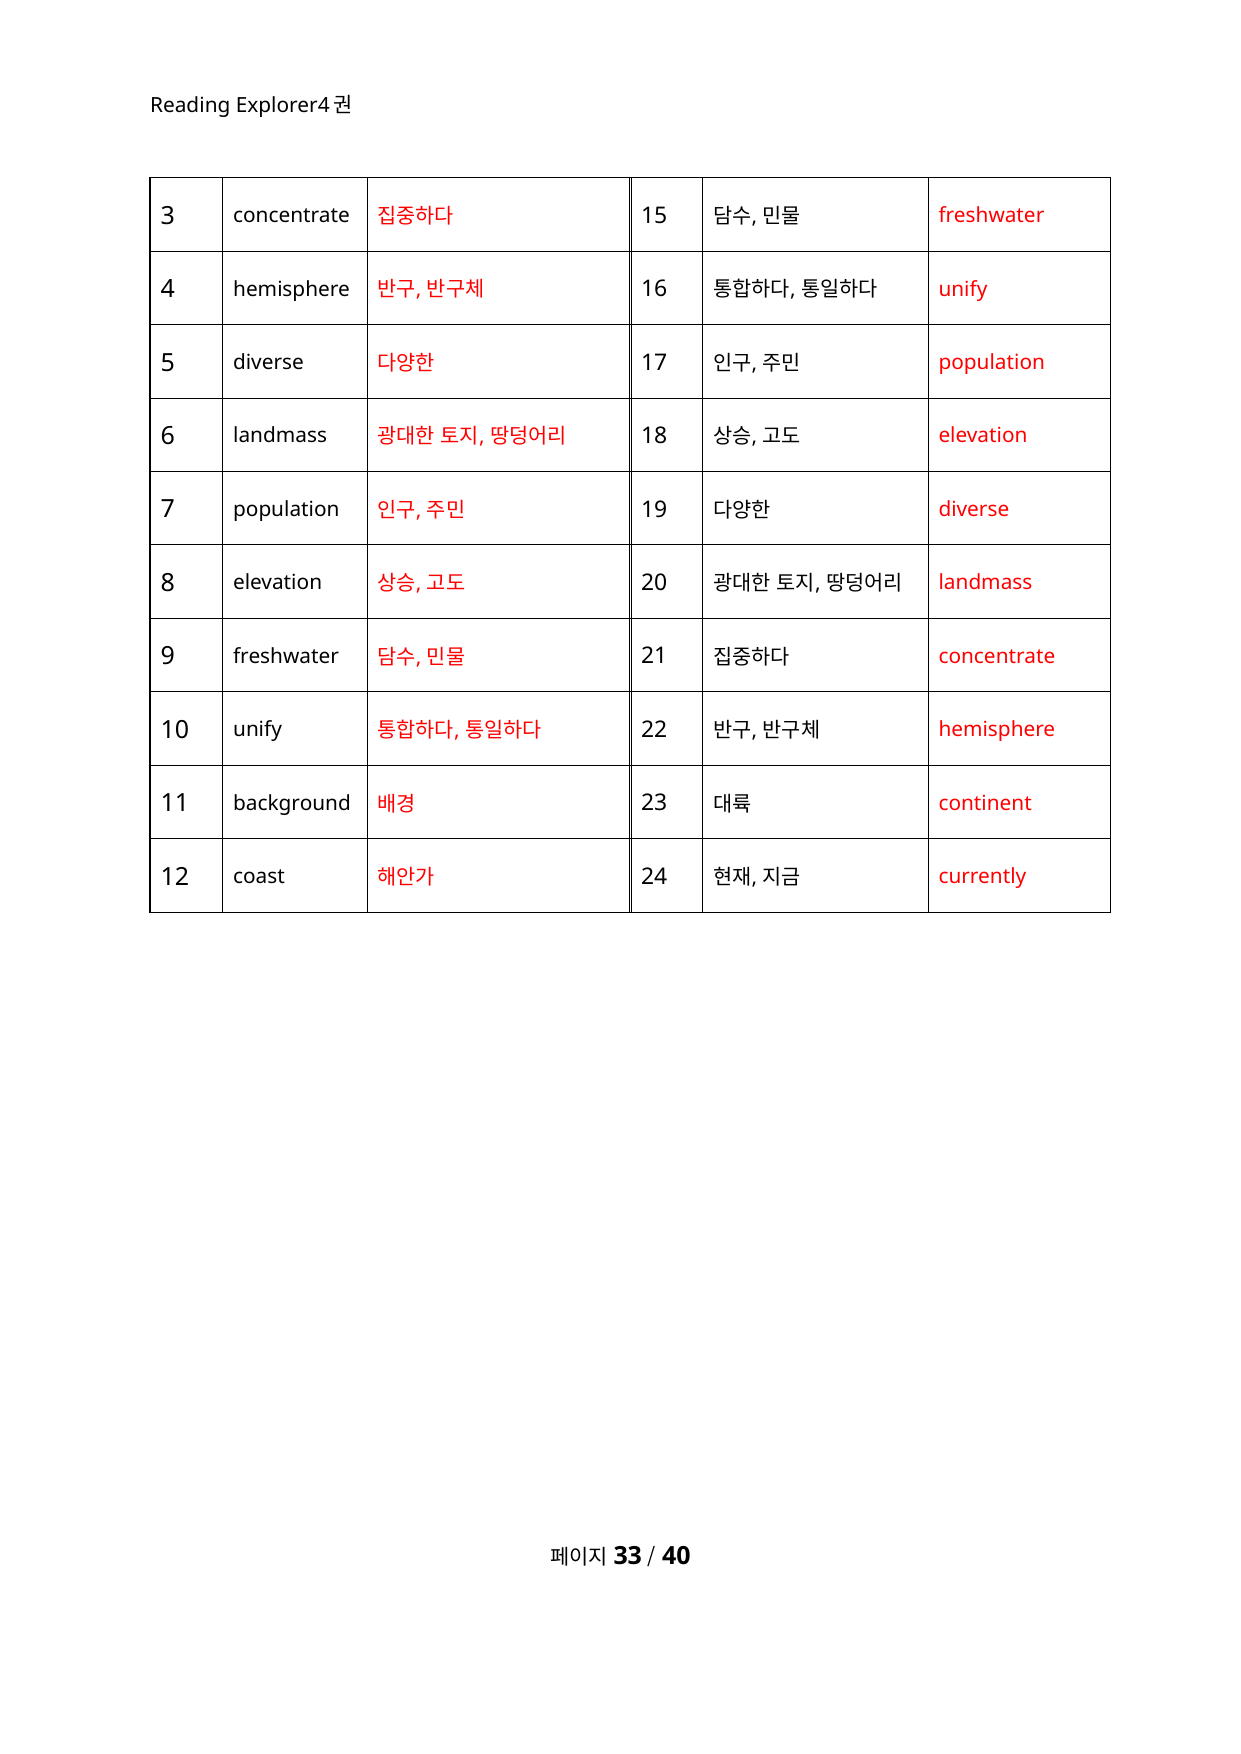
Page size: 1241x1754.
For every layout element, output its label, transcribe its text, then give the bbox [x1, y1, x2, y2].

table_cell 22 [632, 692, 702, 765]
table_cell 인구, 주민 [368, 472, 629, 544]
table_cell 7 [151, 472, 222, 544]
table_cell 8 [151, 545, 222, 618]
table_cell 해안가 [368, 839, 629, 912]
table_cell 3 [151, 178, 222, 251]
table_cell diverse [223, 325, 367, 397]
table_cell 대륙 [703, 766, 928, 838]
table_cell hemisphere [929, 692, 1110, 765]
table_cell 6 [151, 399, 222, 471]
table_cell 광대한 토지, 땅덩어리 [368, 399, 629, 471]
table_cell 광대한 토지, 땅덩어리 [703, 545, 928, 618]
table_cell 다양한 [368, 325, 629, 397]
table_cell diverse [929, 472, 1110, 544]
table_cell 19 [632, 472, 702, 544]
table_cell 현재, 지금 [703, 839, 928, 912]
table_cell 반구, 반구체 [368, 252, 629, 324]
table_cell 상승, 고도 [703, 399, 928, 471]
table_cell 상승, 고도 [368, 545, 629, 618]
table_cell elevation [929, 399, 1110, 471]
table_cell hemisphere [223, 252, 367, 324]
table_cell 17 [632, 325, 702, 397]
table_cell 통합하다, 통일하다 [368, 692, 629, 765]
table_cell 11 [151, 766, 222, 838]
table_cell background [223, 766, 367, 838]
table_cell 23 [632, 766, 702, 838]
table_cell landmass [929, 545, 1110, 618]
table_cell 21 [632, 619, 702, 691]
table_cell 5 [151, 325, 222, 397]
table_cell 인구, 주민 [703, 325, 928, 397]
table_cell continent [929, 766, 1110, 838]
table_cell concentrate [223, 178, 367, 251]
table_cell 15 [632, 178, 702, 251]
table_cell 다양한 [703, 472, 928, 544]
table_cell 통합하다, 통일하다 [703, 252, 928, 324]
table_cell coast [223, 839, 367, 912]
table_cell 20 [632, 545, 702, 618]
table_cell 4 [151, 252, 222, 324]
table_cell 9 [151, 619, 222, 691]
table_cell 배경 [368, 766, 629, 838]
table_cell 담수, 민물 [703, 178, 928, 251]
table_cell freshwater [223, 619, 367, 691]
table_cell currently [929, 839, 1110, 912]
table_cell concentrate [929, 619, 1110, 691]
table_cell 12 [151, 839, 222, 912]
table_cell 24 [632, 839, 702, 912]
table_cell 담수, 민물 [368, 619, 629, 691]
table_cell 반구, 반구체 [703, 692, 928, 765]
table_cell population [929, 325, 1110, 397]
table_cell elevation [223, 545, 367, 618]
table_cell 10 [151, 692, 222, 765]
table_cell 집중하다 [368, 178, 629, 251]
table_cell unify [929, 252, 1110, 324]
table_cell freshwater [929, 178, 1110, 251]
table_cell 집중하다 [703, 619, 928, 691]
table_cell landmass [223, 399, 367, 471]
table_cell unify [223, 692, 367, 765]
table_cell 18 [632, 399, 702, 471]
table_cell 16 [632, 252, 702, 324]
table_cell population [223, 472, 367, 544]
